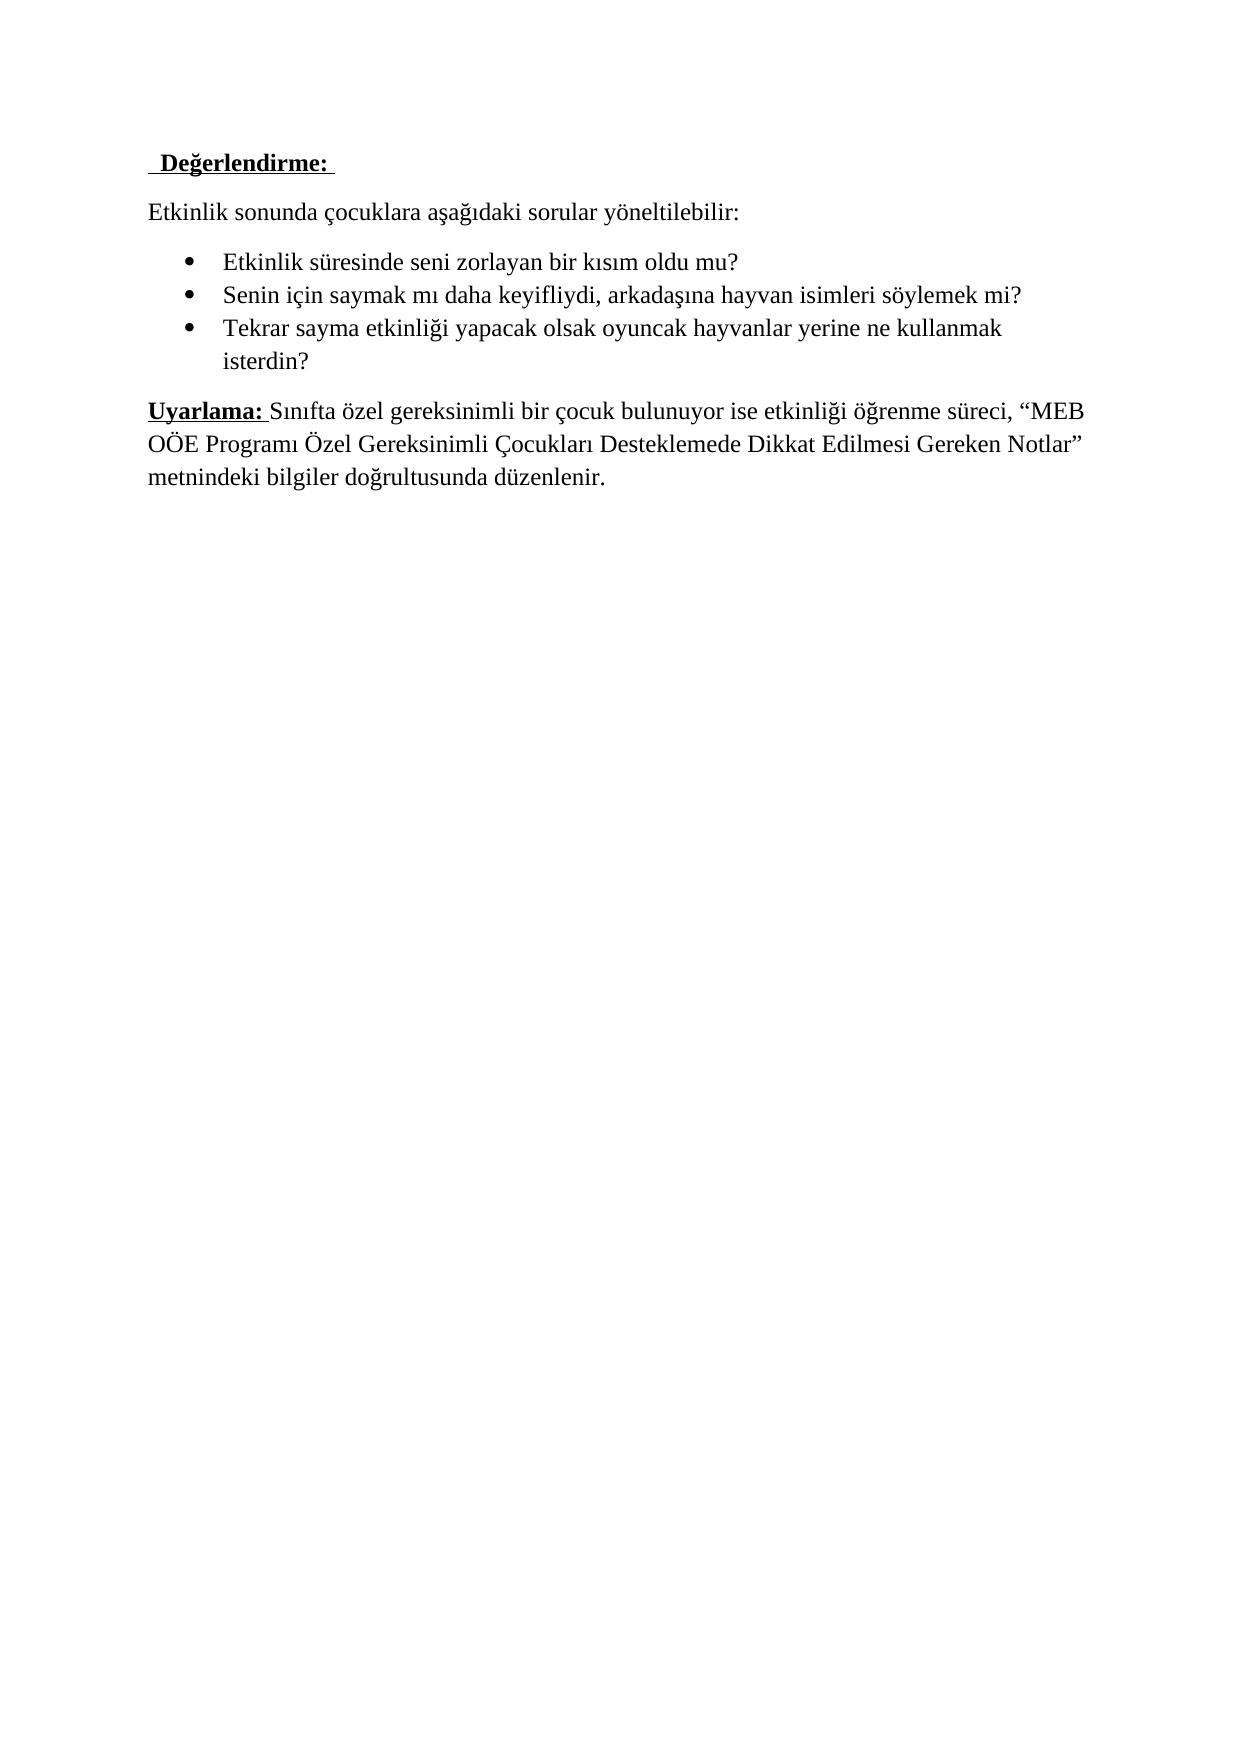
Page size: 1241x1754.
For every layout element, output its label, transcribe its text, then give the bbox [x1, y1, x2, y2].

text Etkinlik sonunda çocuklara aşağıdaki sorular yöneltilebilir: [148, 197, 1093, 226]
list Senin için saymak mı daha keyifliydi, arkadaşına hayvan isimleri söylemek mi? [185, 280, 1093, 309]
text Değerlendirme: [148, 148, 1093, 176]
list Etkinlik süresinde seni zorlayan bir kısım oldu mu? [185, 247, 1093, 276]
text Uyarlama: Sınıfta özel gereksinimli bir çocuk bulunuyor ise etkinliği öğrenme süreci, “MEB OÖE Programı Özel Gereksinimli Çocukları Desteklemede Dikkat Edilmesi Gereken Notlar” metnindeki bilgiler doğrultusunda düzenlenir. [148, 396, 1093, 491]
list Tekrar sayma etkinliği yapacak olsak oyuncak hayvanlar yerine ne kullanmak isterdin? [185, 313, 1093, 375]
